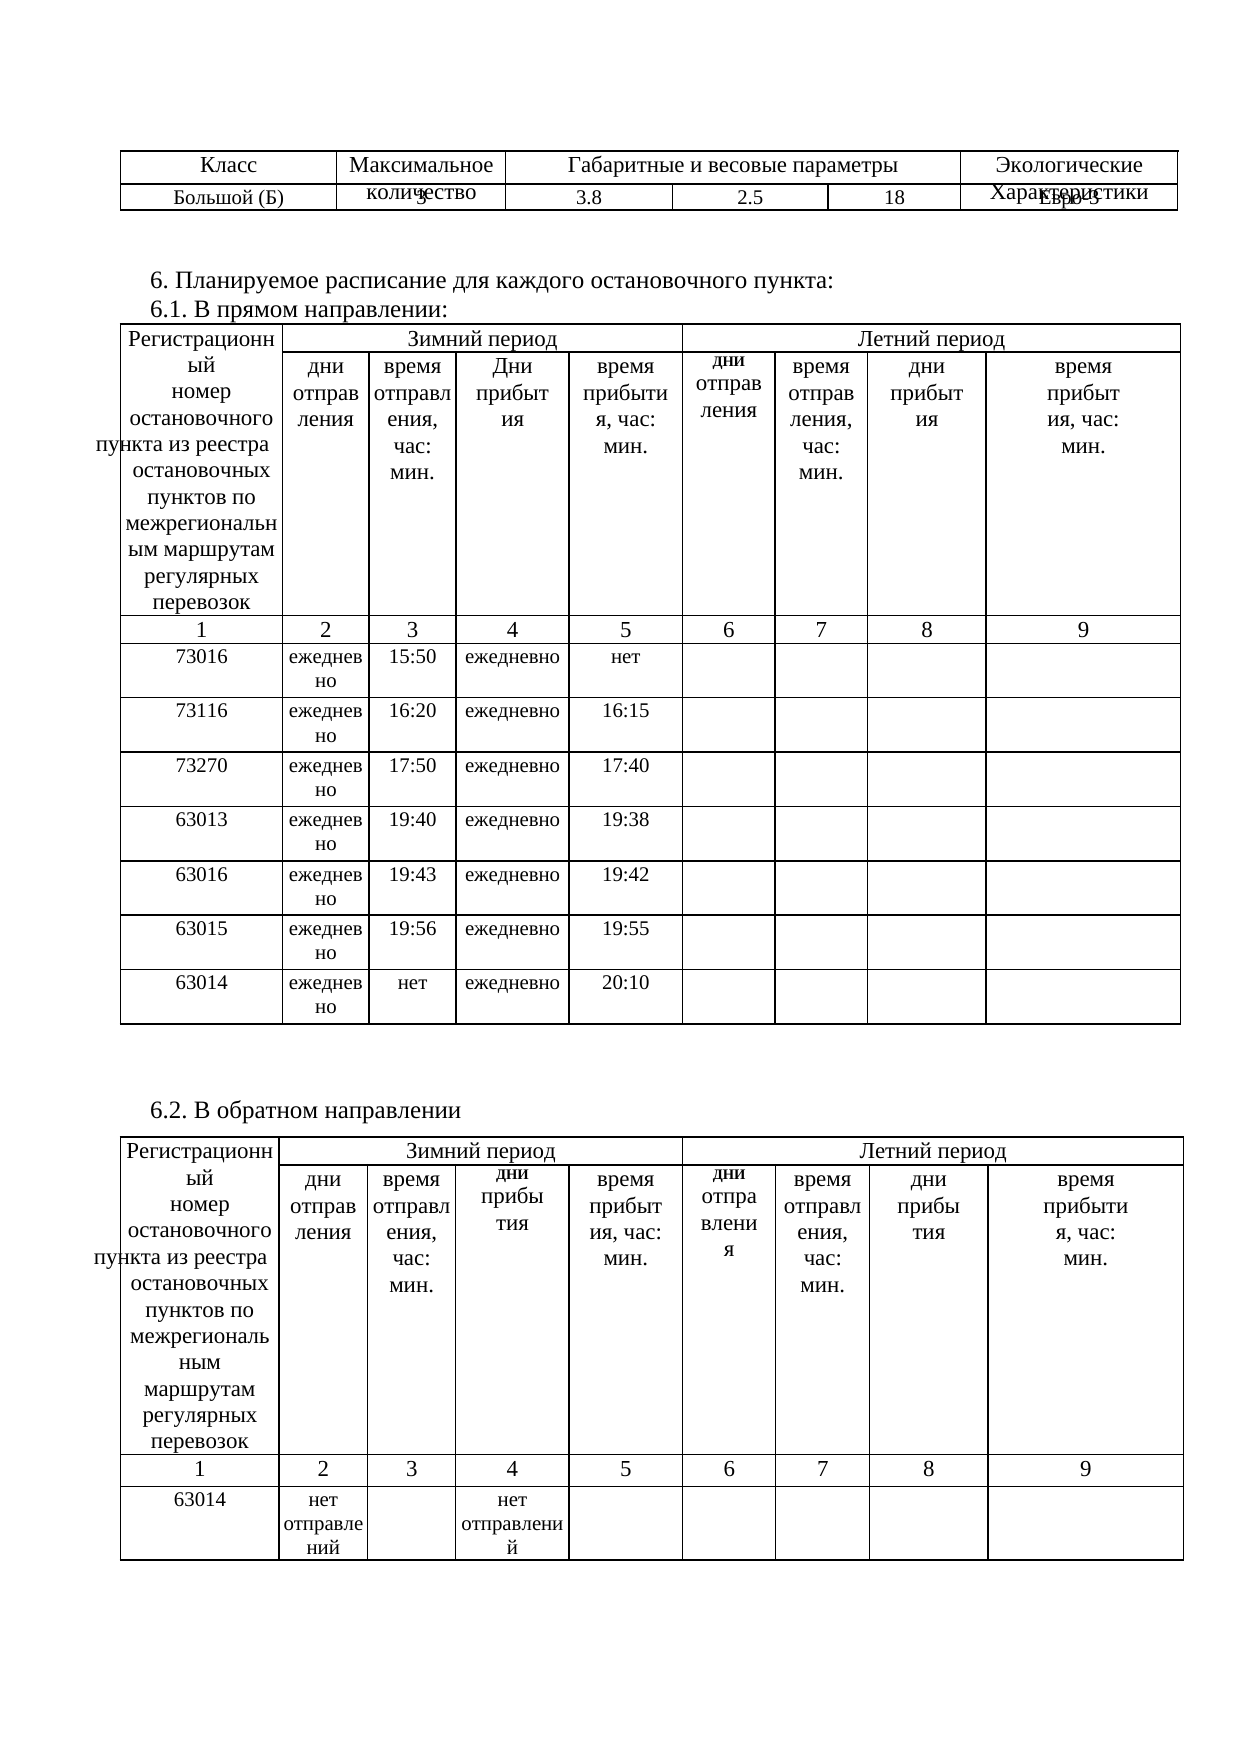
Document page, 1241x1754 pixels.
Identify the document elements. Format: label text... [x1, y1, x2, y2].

table_cell 3.8 [506, 185, 672, 209]
table_cell 3 [368, 1455, 455, 1486]
table_header Экологические Характеристики [961, 152, 1177, 183]
table_cell [776, 807, 867, 860]
table_cell [987, 753, 1180, 806]
table_cell 8 [868, 616, 985, 642]
table_cell нет [370, 970, 455, 1023]
table_cell время прибыт ия, час: мин. [987, 353, 1180, 614]
table_cell ежедневно [457, 698, 568, 751]
table_cell дни отправ ления [280, 1166, 367, 1454]
table_cell дни прибыт ия [868, 353, 985, 614]
text 6.1. В прямом направлении: [150, 294, 1090, 323]
table_cell 73116 [121, 698, 282, 751]
table_cell [987, 807, 1180, 860]
table_cell 73016 [121, 644, 282, 697]
table_cell 5 [570, 616, 682, 642]
table_cell ежедневно [457, 807, 568, 860]
table_cell 63016 [121, 862, 282, 914]
table_cell [368, 1487, 455, 1559]
table_cell время отправл ения, час: мин. [368, 1166, 455, 1454]
table_cell 7 [776, 616, 867, 642]
table_cell 17:50 [370, 753, 455, 806]
table_cell 4 [457, 616, 568, 642]
table_cell 9 [987, 616, 1180, 642]
table_cell Большой (Б) [121, 185, 336, 209]
table_cell 16:20 [370, 698, 455, 751]
table_cell [987, 698, 1180, 751]
table_cell [870, 1487, 987, 1559]
table_cell ежедневно [283, 970, 368, 1023]
table_cell Евро-3 [961, 185, 1177, 209]
table_cell ежедневно [283, 862, 368, 914]
table_cell 20:10 [570, 970, 682, 1023]
table_cell [987, 916, 1180, 969]
table_cell 15:50 [370, 644, 455, 697]
table_cell дни прибы тия [870, 1166, 987, 1454]
table_cell ежедневно [457, 970, 568, 1023]
table_cell ДНИ прибы тия [456, 1166, 568, 1454]
table_cell 19:55 [570, 916, 682, 969]
table_cell 17:40 [570, 753, 682, 806]
table_header Зимний период [283, 325, 682, 351]
table_cell 2.5 [673, 185, 827, 209]
table_header Регистрационный номер остановочного пункта из реестра остановочных пунктов по межрегиональным маршрутам регулярных перевозок [121, 325, 282, 614]
table_cell ежедневно [283, 753, 368, 806]
table_cell [868, 862, 985, 914]
table_cell ДНИ отправ ления [683, 353, 774, 614]
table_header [121, 1138, 278, 1454]
table_cell 9 [989, 1455, 1183, 1486]
table_cell [776, 970, 867, 1023]
table_cell время прибыт ия, час: мин. [570, 1166, 682, 1454]
table_cell 16:15 [570, 698, 682, 751]
table_cell ежедневно [283, 698, 368, 751]
table_cell [776, 753, 867, 806]
table_cell 19:40 [370, 807, 455, 860]
table_cell [683, 916, 774, 969]
table_cell 19:56 [370, 916, 455, 969]
table_cell [683, 862, 774, 914]
table_cell 4 [456, 1455, 568, 1486]
table_cell ежедневно [457, 753, 568, 806]
table_cell [776, 698, 867, 751]
table_cell [683, 970, 774, 1023]
table_cell нет [570, 644, 682, 697]
table_header Габаритные и весовые параметры [506, 152, 960, 183]
table_header Летний период [683, 1138, 1183, 1164]
table_cell [989, 1487, 1183, 1559]
table_cell 18 [829, 185, 960, 209]
table_cell [683, 1487, 775, 1559]
text 6. Планируемое расписание для каждого остановочного пункта: [150, 266, 1090, 294]
table_cell [776, 916, 867, 969]
table_cell 1 [121, 616, 282, 642]
table_cell время прибыти я, час: мин. [989, 1166, 1183, 1454]
table_cell [868, 807, 985, 860]
table_cell [776, 1487, 869, 1559]
table_cell ежедневно [457, 916, 568, 969]
table_cell 7 [776, 1455, 869, 1486]
table_cell ДНИ отпра влени я [683, 1166, 775, 1454]
table_cell 63014 [121, 1487, 278, 1559]
table_cell дни отправ ления [283, 353, 368, 614]
table_cell 19:43 [370, 862, 455, 914]
table_cell [868, 753, 985, 806]
table_cell ежедневно [457, 644, 568, 697]
table_cell 3 [370, 616, 455, 642]
table_cell время прибыти я, час: мин. [570, 353, 682, 614]
table_cell [868, 970, 985, 1023]
table_cell [868, 916, 985, 969]
table_cell Дни прибыт ия [457, 353, 568, 614]
table_cell ежедневно [283, 916, 368, 969]
table_cell 2 [280, 1455, 367, 1486]
table_cell 6 [683, 616, 774, 642]
table_cell ежедневно [283, 644, 368, 697]
table_cell [987, 862, 1180, 914]
table_cell 1 [121, 1455, 278, 1486]
table_cell [683, 807, 774, 860]
table_cell [683, 698, 774, 751]
table_cell [868, 644, 985, 697]
table_cell [570, 1487, 682, 1559]
table_cell 73270 [121, 753, 282, 806]
table_cell ежедневно [457, 862, 568, 914]
table_cell 2 [283, 616, 368, 642]
table_cell 5 [570, 1455, 682, 1486]
table_cell [776, 862, 867, 914]
table_cell [683, 753, 774, 806]
table_cell 3 [337, 185, 505, 209]
table_cell 19:42 [570, 862, 682, 914]
table_cell 63013 [121, 807, 282, 860]
table_header Класс [121, 152, 336, 183]
table_cell 63014 [121, 970, 282, 1023]
table_cell время отправл ения, час: мин. [370, 353, 455, 614]
table_cell нет отправлений [280, 1487, 367, 1559]
table_cell [776, 644, 867, 697]
table_header Максимальное количество [337, 152, 505, 183]
table_cell [987, 970, 1180, 1023]
table_cell время отправл ения, час: мин. [776, 1166, 869, 1454]
table_cell 8 [870, 1455, 987, 1486]
table_cell [683, 644, 774, 697]
table_cell нет отправлений [456, 1487, 568, 1559]
table_cell ежедневно [283, 807, 368, 860]
table_header Зимний период [280, 1138, 682, 1164]
text 6.2. В обратном направлении [150, 1095, 1090, 1123]
table_cell 63015 [121, 916, 282, 969]
table_cell [987, 644, 1180, 697]
table_cell 6 [683, 1455, 775, 1486]
table_cell 19:38 [570, 807, 682, 860]
table_header Летний период [683, 325, 1180, 351]
table_cell время отправ ления, час: мин. [776, 353, 867, 614]
table_cell [868, 698, 985, 751]
